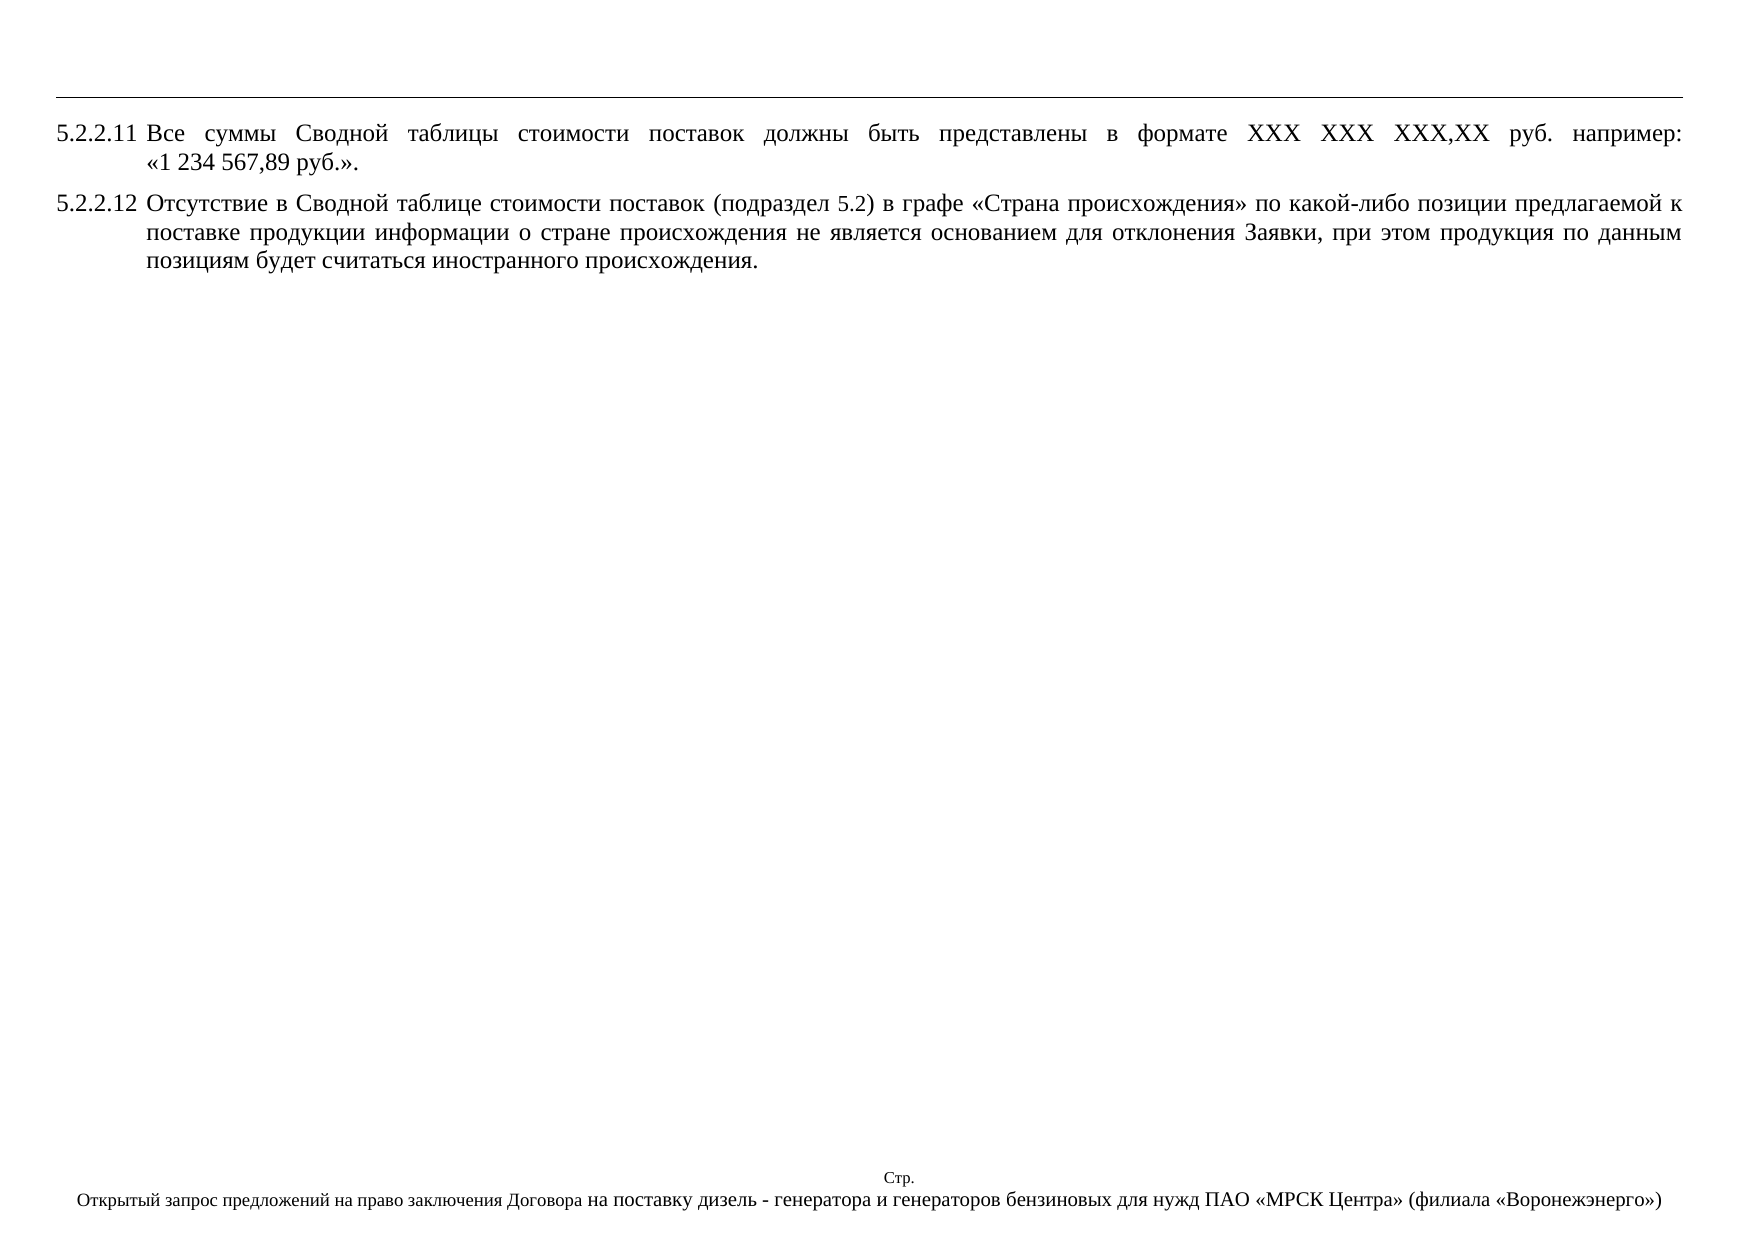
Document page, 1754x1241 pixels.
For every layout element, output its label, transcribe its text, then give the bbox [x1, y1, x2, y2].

list Все суммы Сводной таблицы стоимости поставок должны быть представлены в формате XXX XXX XXX,XX руб. например: «1 234 567,89 руб.». [56, 118, 1683, 176]
list Отсутствие в Сводной таблице стоимости поставок (подраздел 5.2) в графе «Страна происхождения» по какой-либо позиции предлагаемой к поставке продукции информации о стране происхождения не является основанием для отклонения Заявки, при этом продукция по данным позициям будет считаться иностранного происхождения. [56, 188, 1683, 274]
